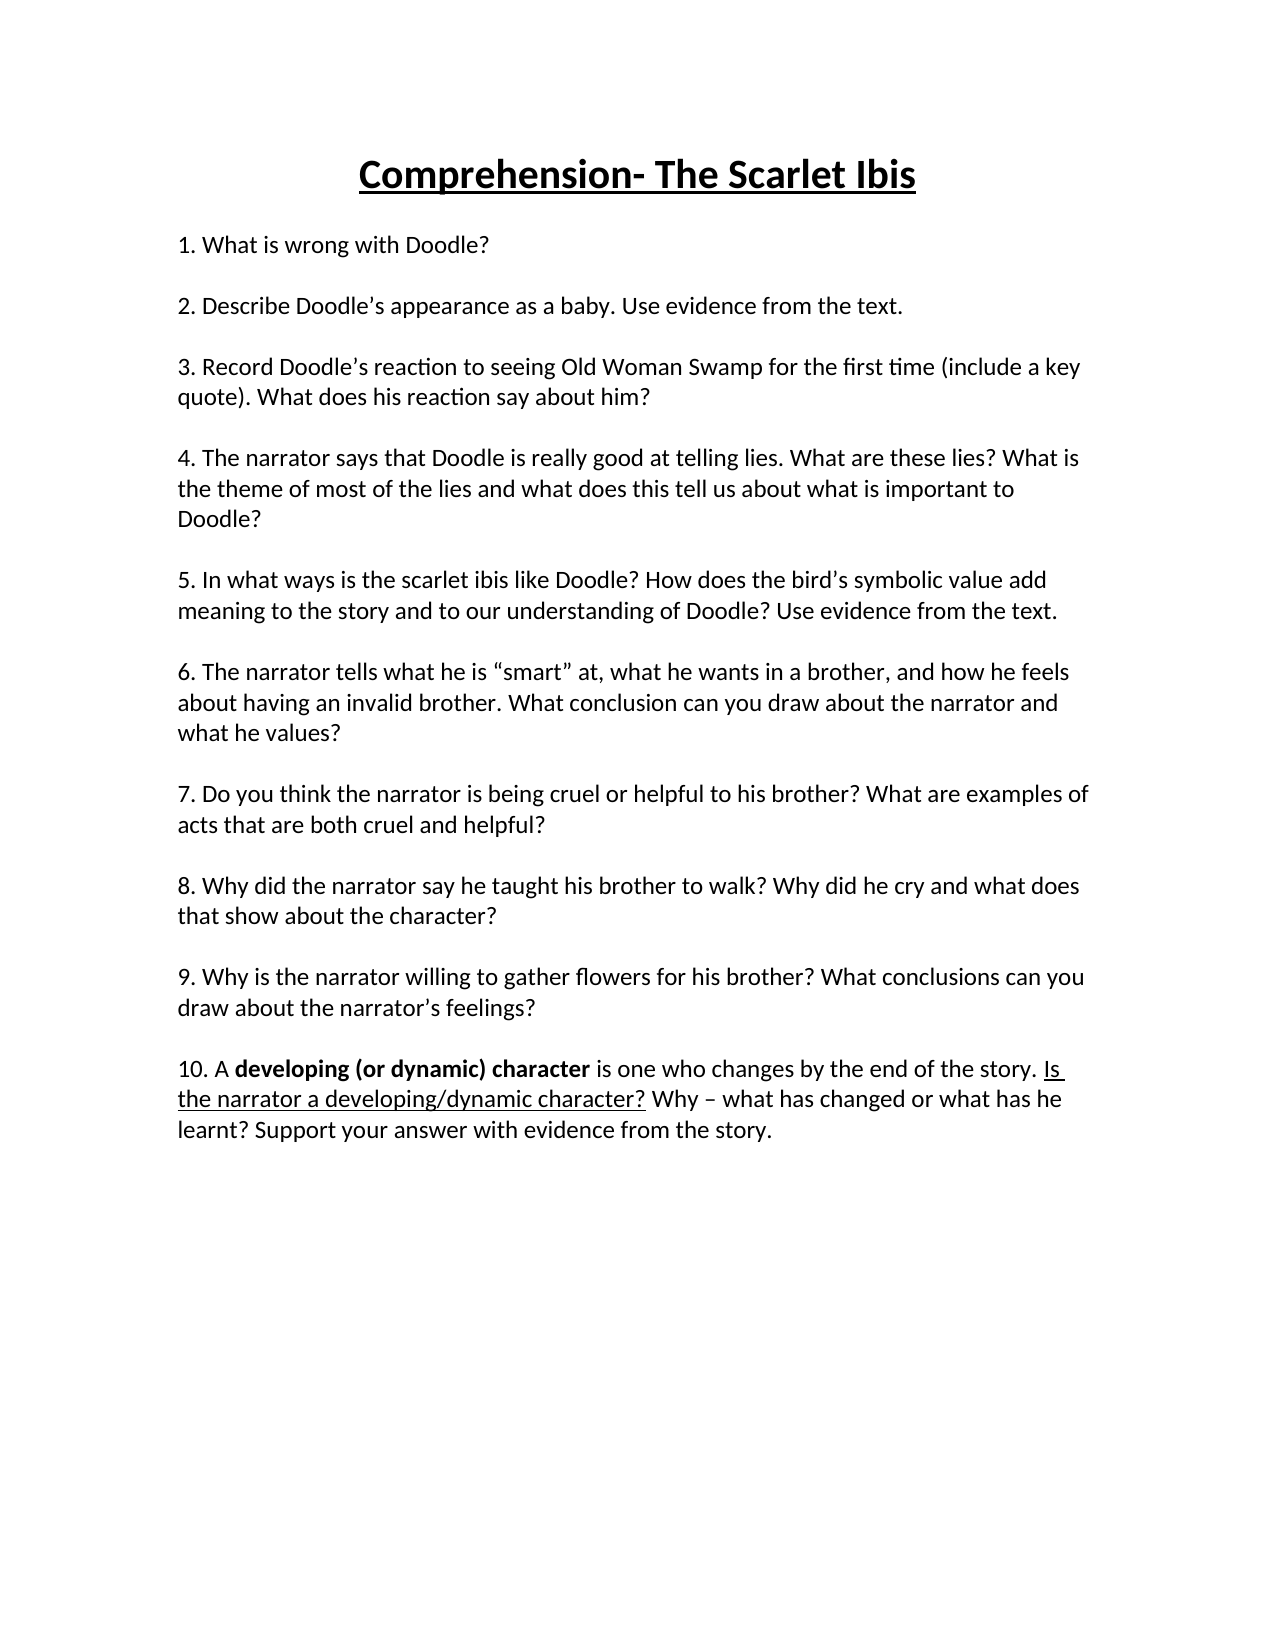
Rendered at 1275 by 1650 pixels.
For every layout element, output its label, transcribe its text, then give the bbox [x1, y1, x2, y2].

text 7. Do you think the narrator is being cruel or helpful to his brother? What are examples of acts that are both cruel and helpful? [177, 778, 1098, 839]
text 6. The narrator tells what he is “smart” at, what he wants in a brother, and how he feels about having an invalid brother. What conclusion can you draw about the narrator and what he values? [177, 656, 1098, 748]
text Comprehension- The Scarlet Ibis [177, 148, 1098, 198]
text 8. Why did the narrator say he taught his brother to walk? Why did he cry and what does that show about the character? [177, 870, 1098, 931]
text 3. Record Doodle’s reaction to seeing Old Woman Swamp for the first time (include a key quote). What does his reaction say about him? [177, 351, 1098, 412]
text 5. In what ways is the scarlet ibis like Doodle? How does the bird’s symbolic value add meaning to the story and to our understanding of Doodle? Use evidence from the text. [177, 565, 1098, 626]
text 2. Describe Doodle’s appearance as a baby. Use evidence from the text. [177, 290, 1098, 321]
text 1. What is wrong with Doodle? [177, 229, 1098, 259]
text 10. A developing (or dynamic) character is one who changes by the end of the story. Is the narrator a developing/dynamic character? Why – what has changed or what has he learnt? Support your answer with evidence from the story. [177, 1053, 1098, 1144]
text 4. The narrator says that Doodle is really good at telling lies. What are these lies? What is the theme of most of the lies and what does this tell us about what is important to Doodle? [177, 443, 1098, 534]
text 9. Why is the narrator willing to gather flowers for his brother? What conclusions can you draw about the narrator’s feelings? [177, 961, 1098, 1022]
